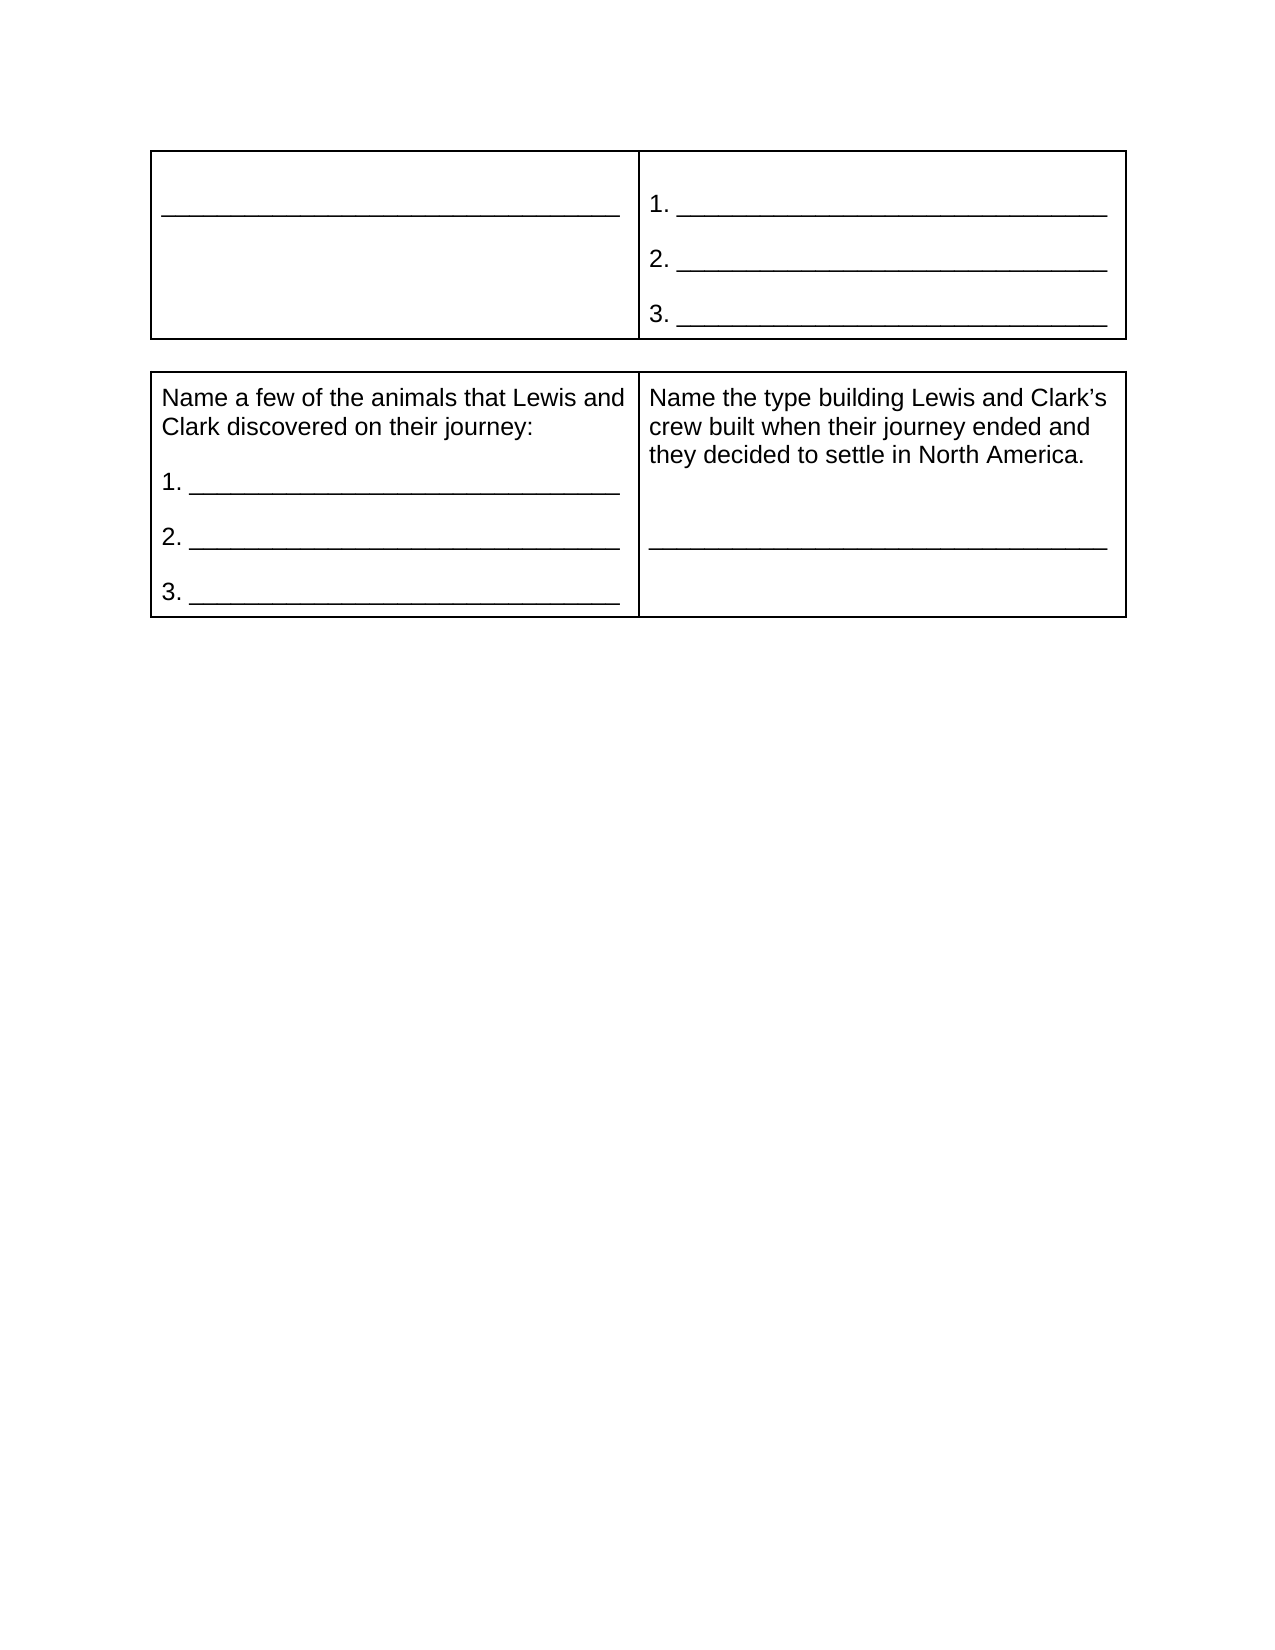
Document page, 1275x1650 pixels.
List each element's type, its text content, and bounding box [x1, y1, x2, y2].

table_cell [152, 152, 638, 338]
table_header Name the type building Lewis and Clark’s crew built when their journey ended and they decided to settle in North America. _________________________________ [640, 373, 1125, 616]
table_header Name a few of the animals that Lewis and Clark discovered on their journey: 1. _______________________________ 2. _______________________________ 3. _______________________________ [152, 373, 638, 616]
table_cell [640, 152, 1125, 338]
